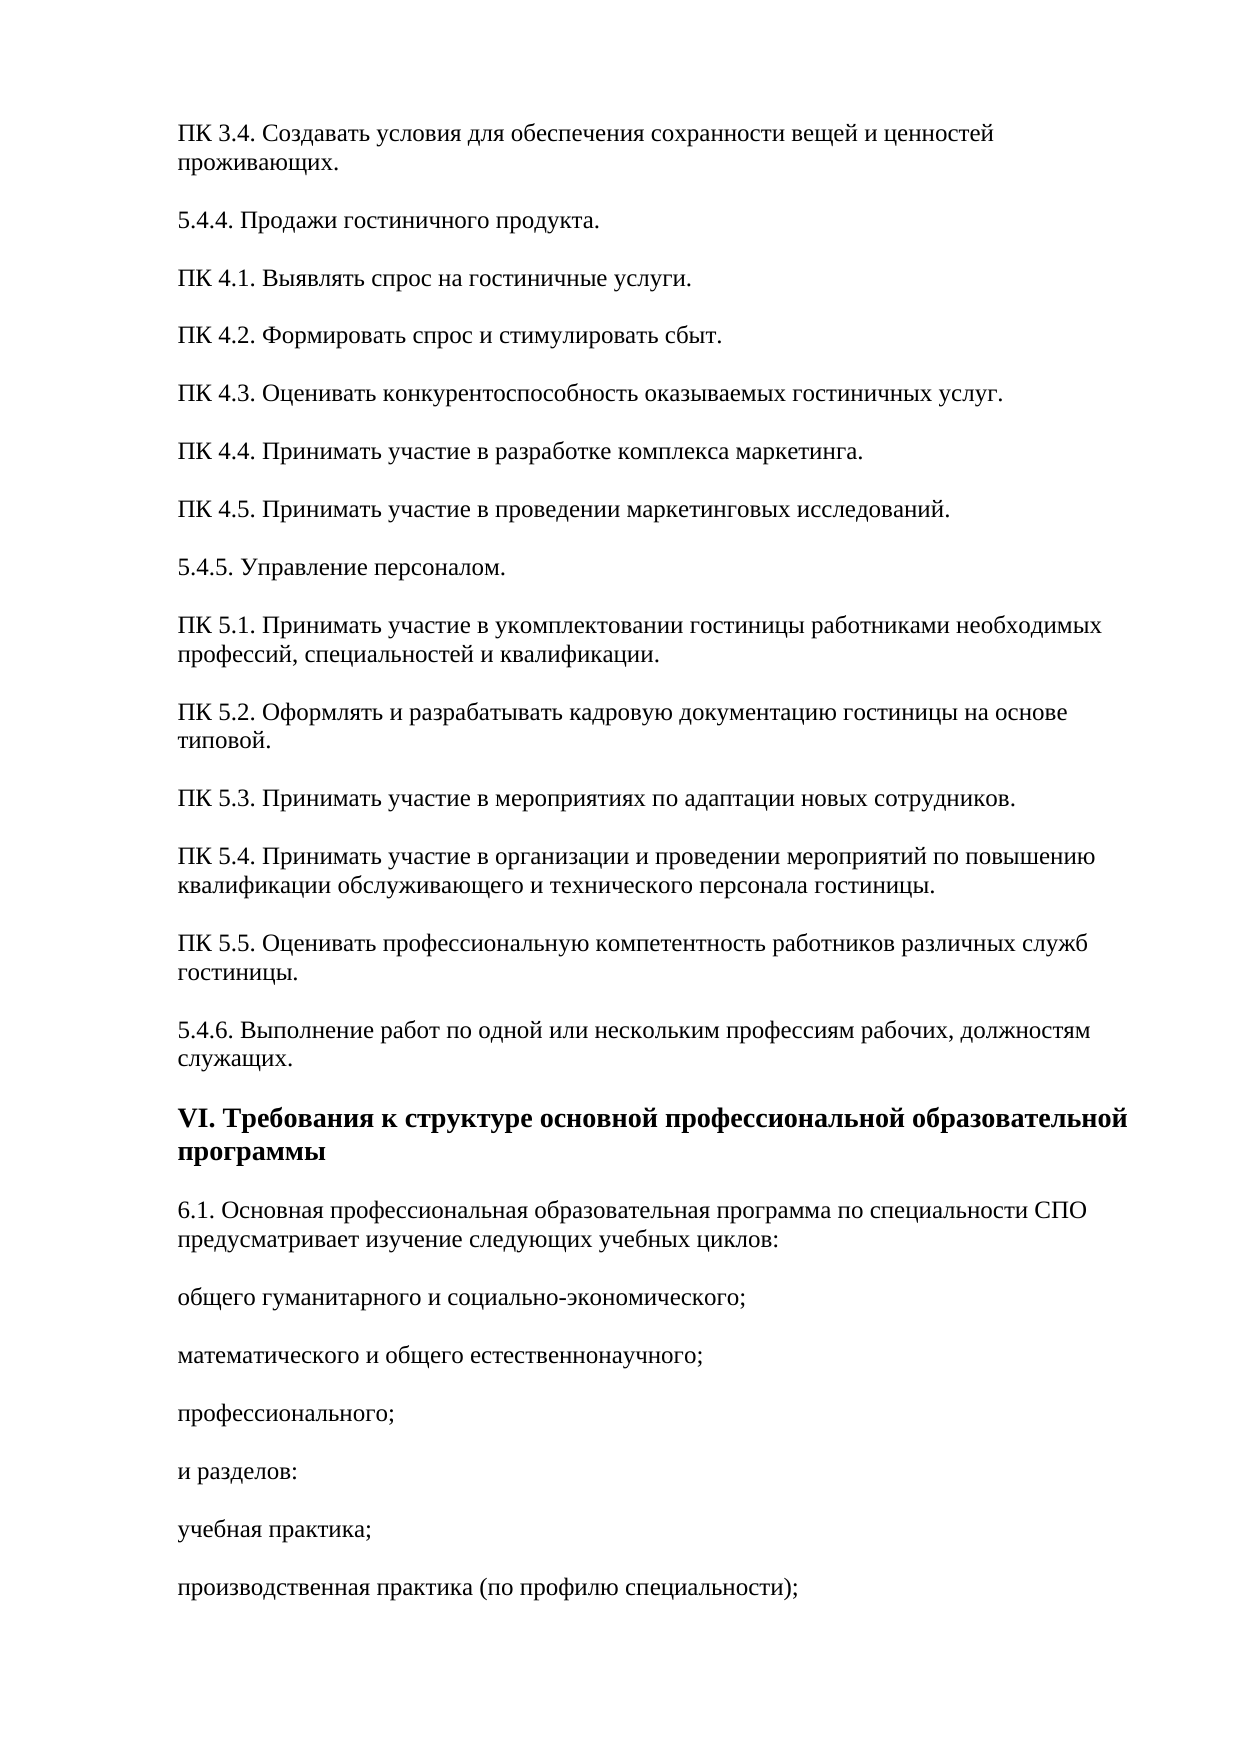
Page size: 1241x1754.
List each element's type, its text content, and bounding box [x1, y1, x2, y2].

text ПК 4.5. Принимать участие в проведении маркетинговых исследований. [177, 494, 1152, 523]
text ПК 5.4. Принимать участие в организации и проведении мероприятий по повышению квалификации обслуживающего и технического персонала гостиницы. [177, 841, 1152, 899]
text ПК 4.1. Выявлять спрос на гостиничные услуги. [177, 263, 1152, 291]
text ПК 4.2. Формировать спрос и стимулировать сбыт. [177, 321, 1152, 349]
text общего гуманитарного и социально-экономического; [177, 1282, 1152, 1311]
text математического и общего естественнонаучного; [177, 1340, 1152, 1369]
text производственная практика (по профилю специальности); [177, 1572, 1152, 1600]
text 5.4.6. Выполнение работ по одной или нескольким профессиям рабочих, должностям служащих. [177, 1015, 1152, 1072]
text ПК 4.3. Оценивать конкурентоспособность оказываемых гостиничных услуг. [177, 378, 1152, 407]
text VI. Требования к структуре основной профессиональной образовательной программы [177, 1101, 1152, 1166]
text учебная практика; [177, 1514, 1152, 1542]
text 5.4.5. Управление персоналом. [177, 552, 1152, 581]
text ПК 5.2. Оформлять и разрабатывать кадровую документацию гостиницы на основе типовой. [177, 697, 1152, 754]
text профессионального; [177, 1398, 1152, 1427]
text ПК 5.5. Оценивать профессиональную компетентность работников различных служб гостиницы. [177, 928, 1152, 986]
text ПК 5.3. Принимать участие в мероприятиях по адаптации новых сотрудников. [177, 783, 1152, 812]
text ПК 5.1. Принимать участие в укомплектовании гостиницы работниками необходимых профессий, специальностей и квалификации. [177, 610, 1152, 668]
text и разделов: [177, 1456, 1152, 1484]
text ПК 4.4. Принимать участие в разработке комплекса маркетинга. [177, 436, 1152, 465]
text ПК 3.4. Создавать условия для обеспечения сохранности вещей и ценностей проживающих. [177, 118, 1152, 176]
text 5.4.4. Продажи гостиничного продукта. [177, 205, 1152, 233]
text 6.1. Основная профессиональная образовательная программа по специальности СПО предусматривает изучение следующих учебных циклов: [177, 1195, 1152, 1253]
